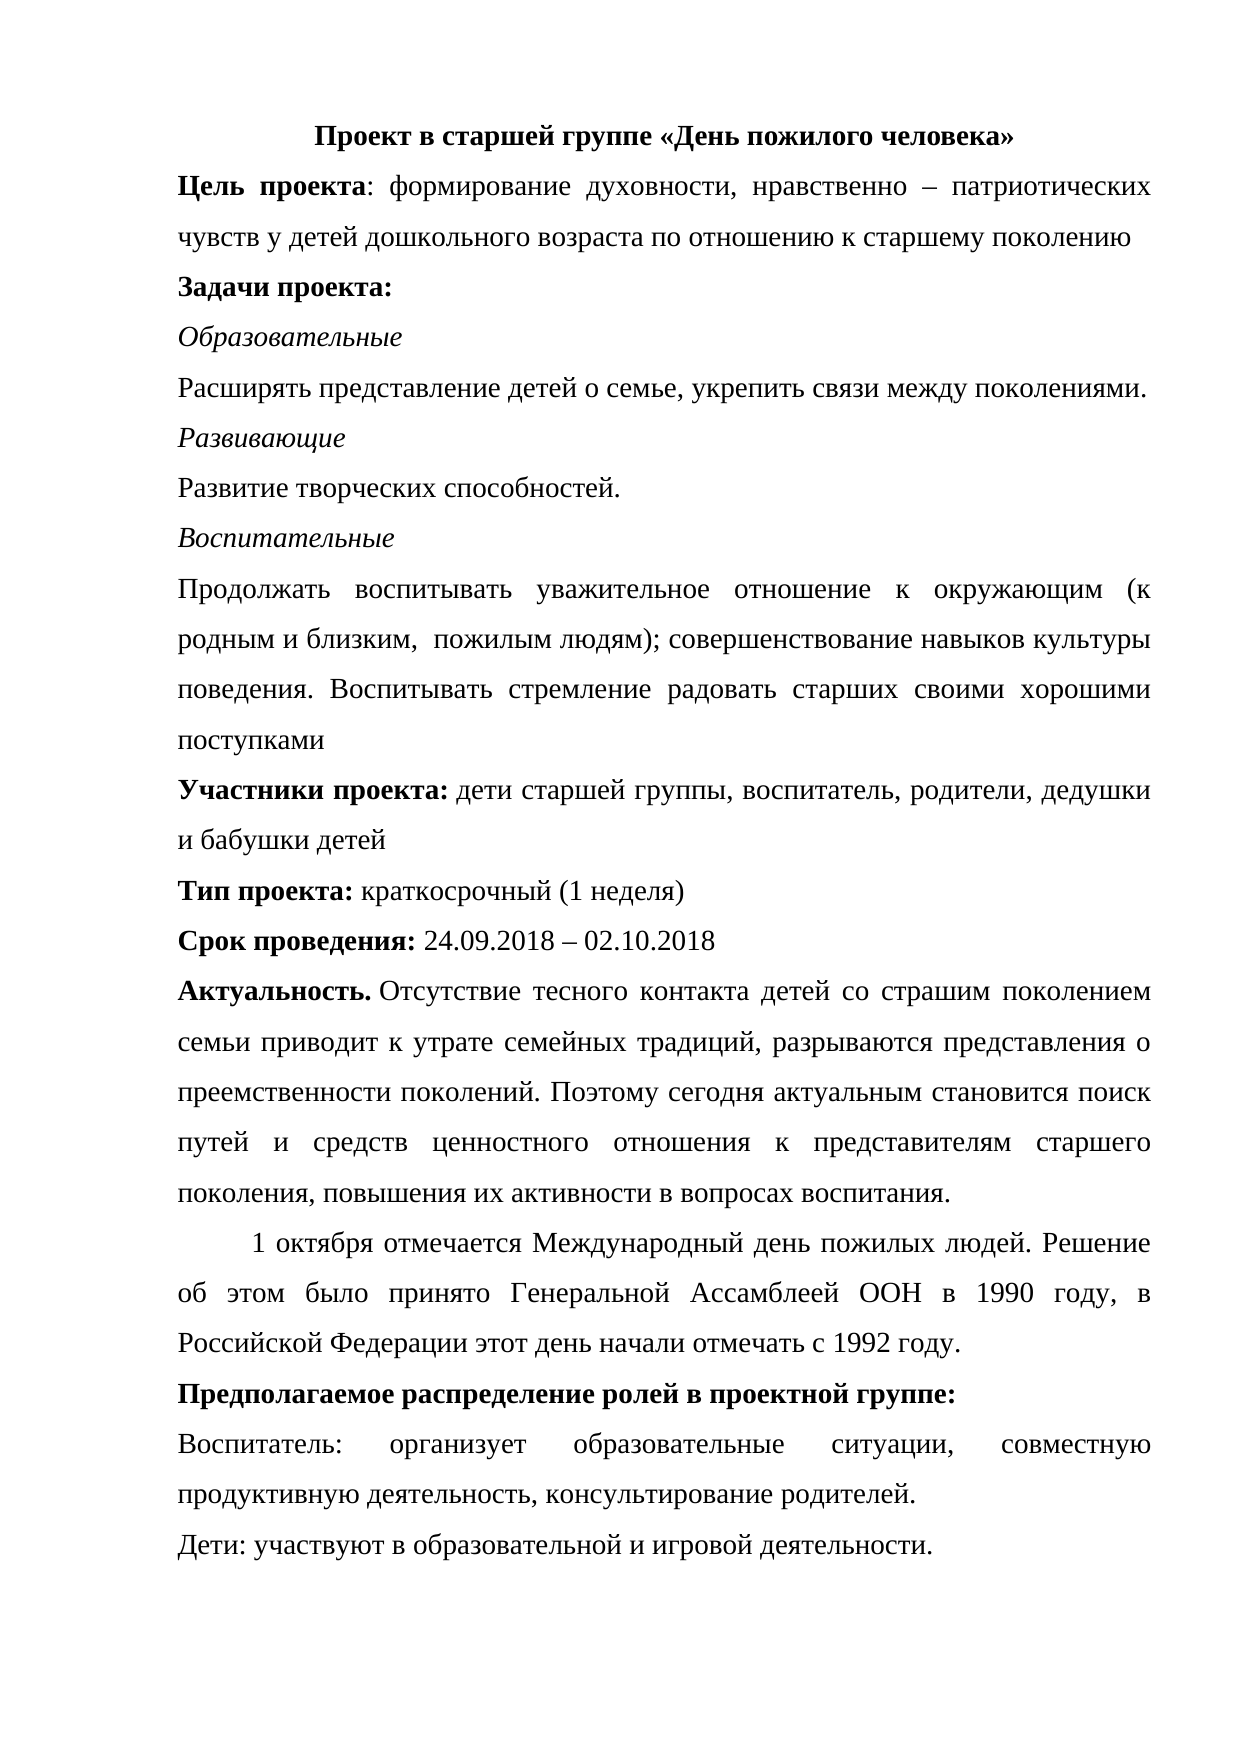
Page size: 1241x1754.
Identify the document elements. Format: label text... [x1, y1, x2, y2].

text Продолжать воспитывать уважительное отношение к окружающим (к родным и близким, пожилым людям); совершенствование навыков культуры поведения. Воспитывать стремление радовать старших своими хорошими поступками [177, 571, 1152, 755]
text Расширять представление детей о семье, укрепить связи между поколениями. [177, 370, 1152, 403]
text Срок проведения: 24.09.2018 – 02.10.2018 [177, 923, 1152, 957]
text Предполагаемое распределение ролей в проектной группе: [177, 1376, 1152, 1409]
text Тип проекта: краткосрочный (1 неделя) [177, 873, 1152, 906]
text Воспитатель: организует образовательные ситуации, совместную продуктивную деятельность, консультирование родителей. [177, 1426, 1152, 1510]
text Воспитательные [177, 521, 1152, 554]
text Задачи проекта: [177, 269, 1152, 303]
text 1 октября отмечается Международный день пожилых людей. Решение об этом было принято Генеральной Ассамблеей ООН в 1990 году, в Российской Федерации этот день начали отмечать с 1992 году. [177, 1225, 1152, 1359]
text Развитие творческих способностей. [177, 470, 1152, 504]
text Проект в старшей группе «День пожилого человека» [177, 118, 1152, 152]
text Образовательные [177, 319, 1152, 353]
text Дети: участвуют в образовательной и игровой деятельности. [177, 1527, 1152, 1560]
text Актуальность. Отсутствие тесного контакта детей со страшим поколением семьи приводит к утрате семейных традиций, разрываются представления о преемственности поколений. Поэтому сегодня актуальным становится поиск путей и средств ценностного отношения к представителям старшего поколения, повышения их активности в вопросах воспитания. [177, 973, 1152, 1208]
text Цель проекта: формирование духовности, нравственно – патриотических чувств у детей дошкольного возраста по отношению к старшему поколению [177, 168, 1152, 252]
text Развивающие [177, 420, 1152, 453]
text Участники проекта: дети старшей группы, воспитатель, родители, дедушки и бабушки детей [177, 772, 1152, 856]
